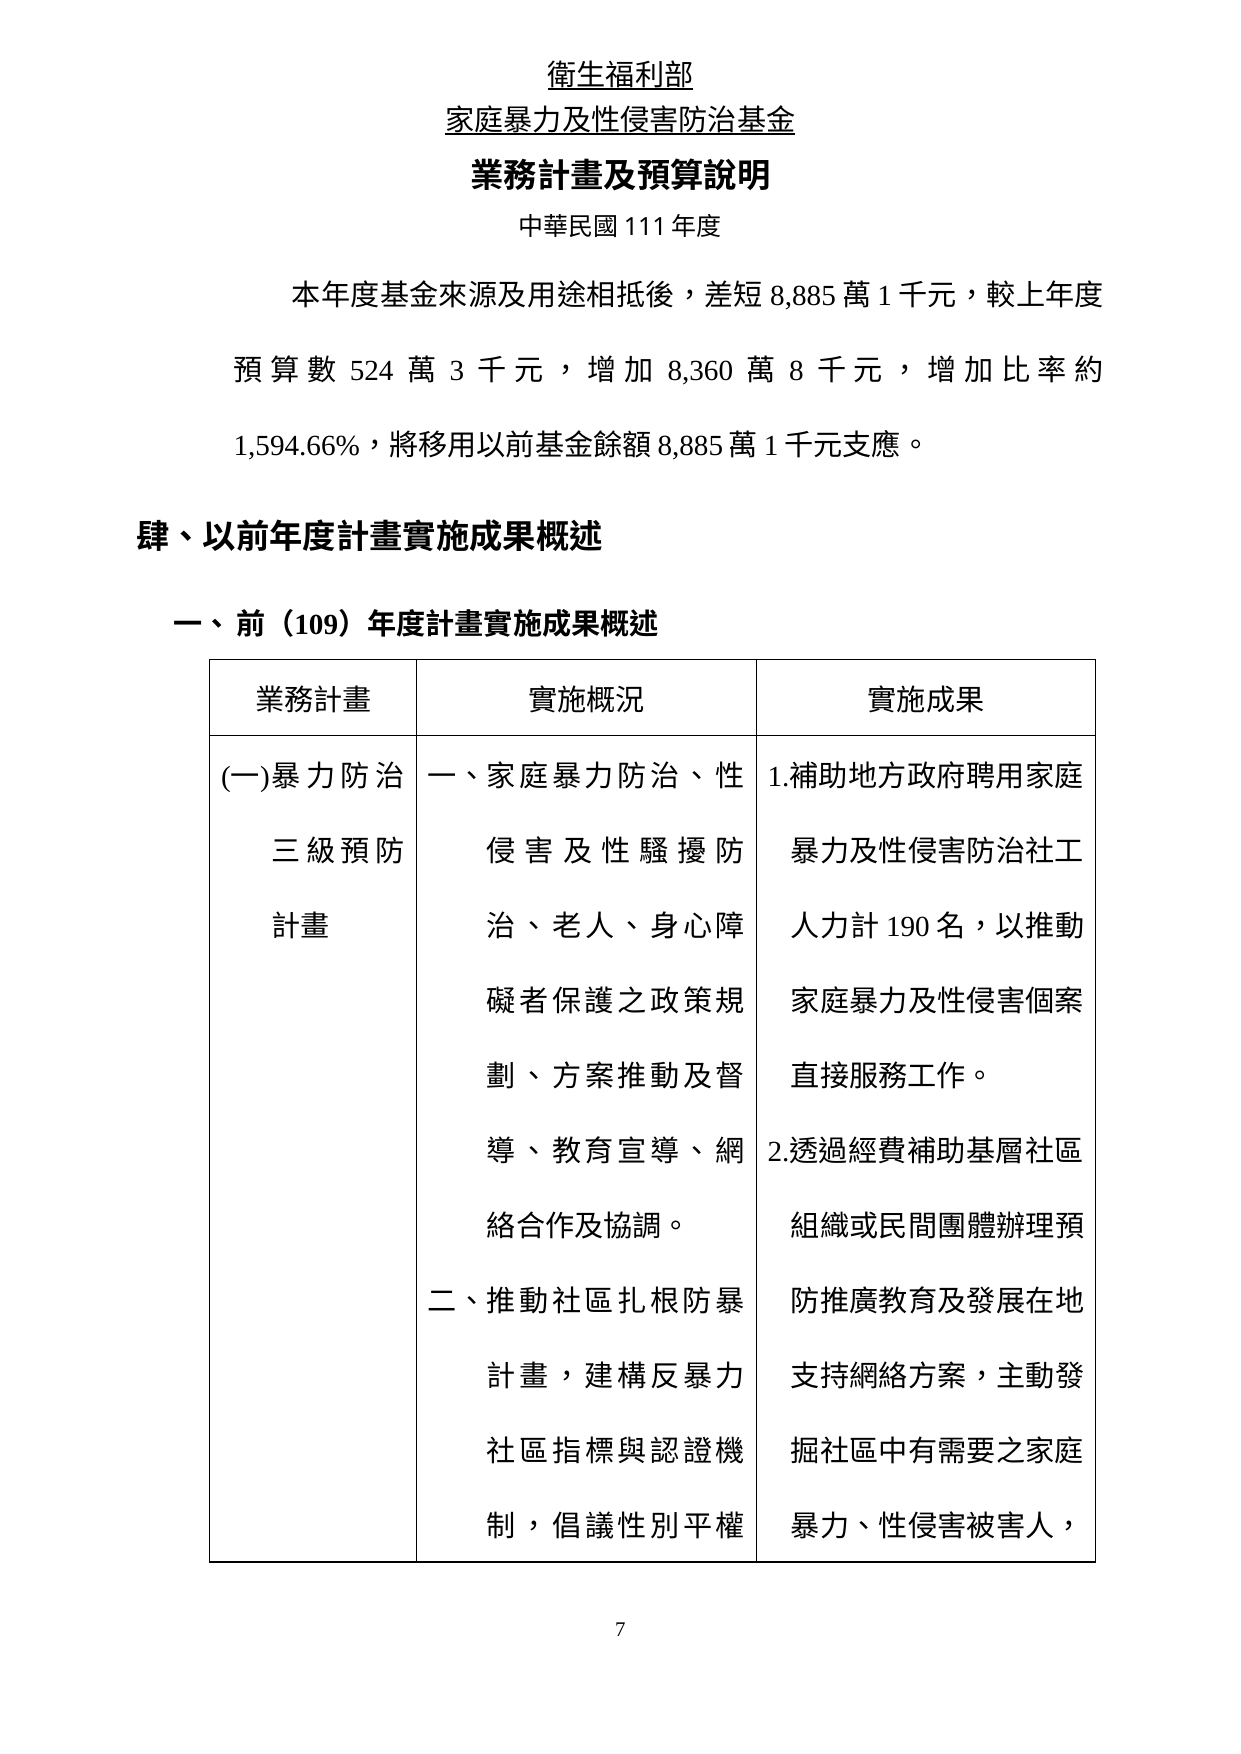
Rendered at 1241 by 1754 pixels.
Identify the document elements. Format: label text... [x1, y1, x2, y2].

table_header 實施成果 [757, 660, 1095, 735]
list 前（109）年度計畫實施成果概述 [173, 584, 1104, 659]
text 肆、以前年度計畫實施成果概述 [136, 505, 1104, 559]
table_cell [757, 736, 1095, 1561]
table_header 實施概況 [417, 660, 756, 735]
table_header 業務計畫 [210, 660, 416, 735]
text 本年度基金來源及用途相抵後，差短8,885萬1千元，較上年度預算數524萬3千元，增加8,360萬8千元，增加比率約1,594.66%，將移用以前基金餘額8,885萬1千元支應。 [233, 255, 1104, 480]
table_cell 暴力防治三級預防計畫 [210, 736, 416, 1561]
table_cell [417, 736, 756, 1561]
